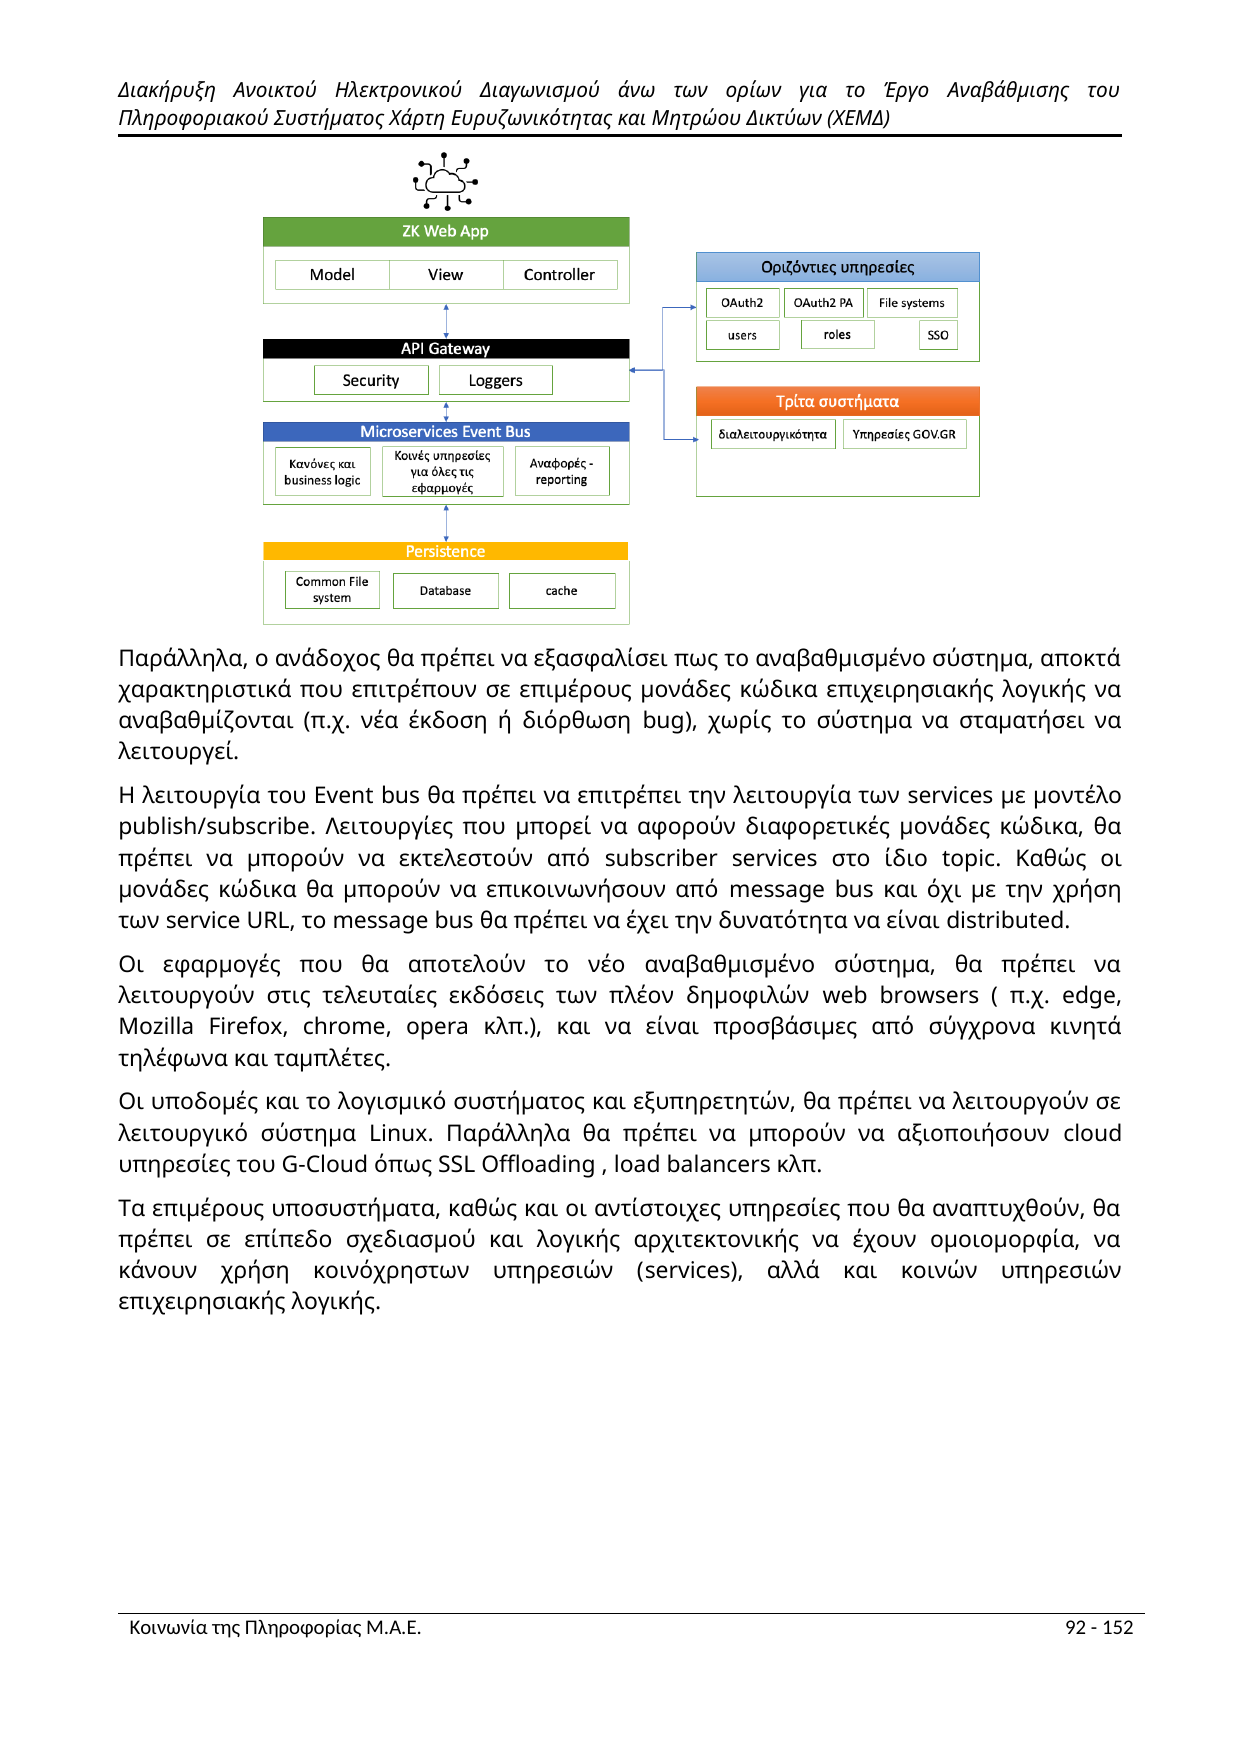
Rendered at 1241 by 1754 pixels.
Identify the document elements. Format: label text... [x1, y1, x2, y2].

text Παράλληλα, ο ανάδοχος θα πρέπει να εξασφαλίσει πως το αναβαθμισμένο σύστημα, αποκτά χαρακτηριστικά που επιτρέπουν σε επιμέρους μονάδες κώδικα επιχειρησιακής λογικής να αναβαθμίζονται (π.χ. νέα έκδοση ή διόρθωση bug), χωρίς το σύστημα να σταματήσει να λειτουργεί. [118, 641, 1122, 766]
text Οι υποδομές και το λογισμικό συστήματος και εξυπηρετητών, θα πρέπει να λειτουργούν σε λειτουργικό σύστημα Linux. Παράλληλα θα πρέπει να μπορούν να αξιοποιήσουν cloud υπηρεσίες του G-Cloud όπως SSL Offloading , load balancers κλπ. [118, 1085, 1122, 1179]
text Οι εφαρμογές που θα αποτελούν το νέο αναβαθμισμένο σύστημα, θα πρέπει να λειτουργούν στις τελευταίες εκδόσεις των πλέον δημοφιλών web browsers ( π.χ. edge, Mozilla Firefox, chrome, opera κλπ.), και να είναι προσβάσιμες από σύγχρονα κινητά τηλέφωνα και ταμπλέτες. [118, 948, 1122, 1073]
text Η λειτουργία του Event bus θα πρέπει να επιτρέπει την λειτουργία των services με μοντέλο publish/subscribe. Λειτουργίες που μπορεί να αφορούν διαφορετικές μονάδες κώδικα, θα πρέπει να μπορούν να εκτελεστούν από subscriber services στο ίδιο topic. Καθώς οι μονάδες κώδικα θα μπορούν να επικοινωνήσουν από message bus και όχι με την χρήση των service URL, το message bus θα πρέπει να έχει την δυνατότητα να είναι distributed. [118, 779, 1122, 935]
text Τα επιμέρους υποσυστήματα, καθώς και οι αντίστοιχες υπηρεσίες που θα αναπτυχθούν, θα πρέπει σε επίπεδο σχεδιασμού και λογικής αρχιτεκτονικής να έχουν ομοιομορφία, να κάνουν χρήση κοινόχρηστων υπηρεσιών (services), αλλά και κοινών υπηρεσιών επιχειρησιακής λογικής. [118, 1191, 1122, 1316]
picture [254, 149, 986, 629]
